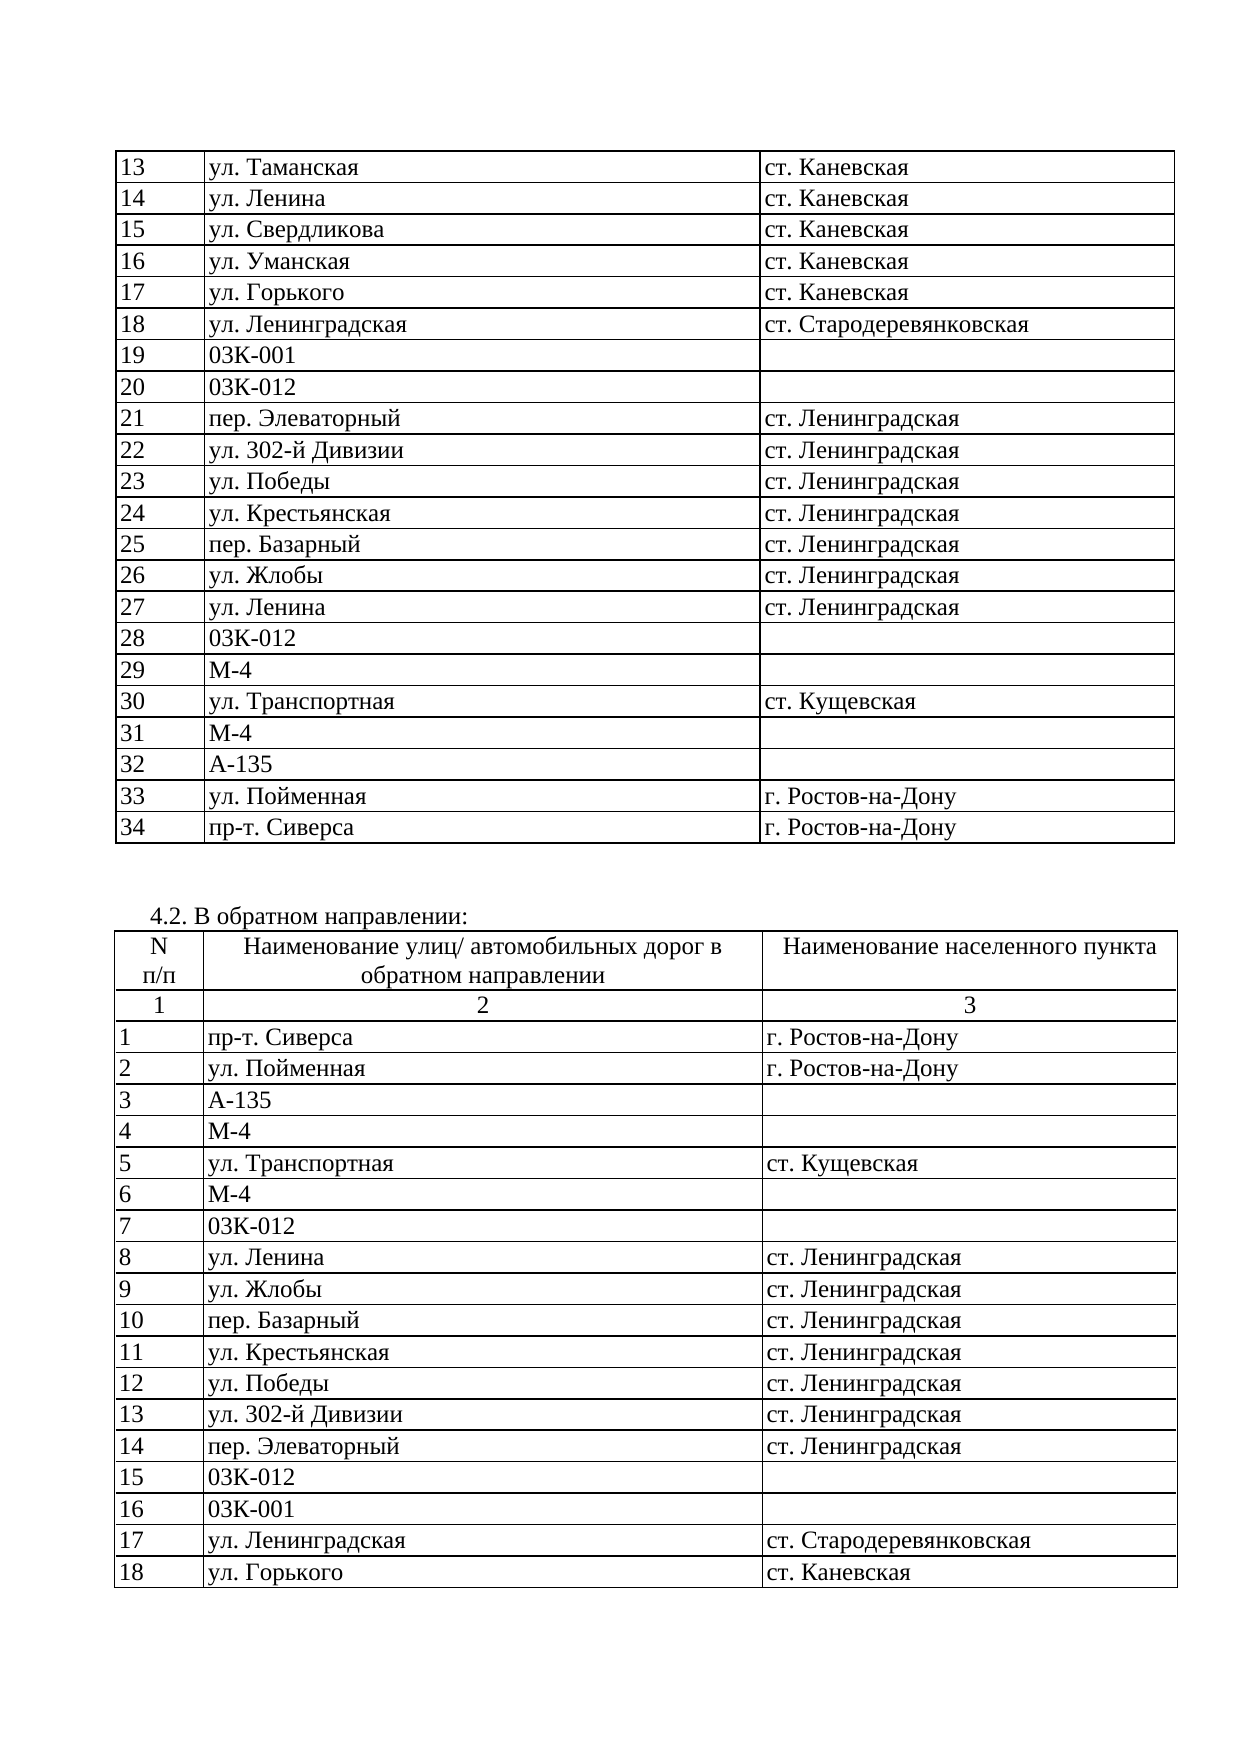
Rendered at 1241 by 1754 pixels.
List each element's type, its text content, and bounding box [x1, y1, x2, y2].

table_cell ул. Таманская [205, 152, 759, 181]
table_cell 03К-012 [204, 1211, 762, 1241]
table_cell пер. Базарный [205, 529, 759, 559]
table_cell ст. Кущевская [763, 1146, 1177, 1178]
table_cell 14 [117, 183, 204, 213]
table_cell 26 [117, 561, 204, 590]
table_cell [763, 1492, 1177, 1524]
table_cell ст. Каневская [761, 277, 1174, 307]
table_cell ст. Ленинградская [761, 403, 1174, 433]
table_cell ул. Жлобы [205, 561, 759, 590]
table_cell ул. Горького [205, 277, 759, 307]
table_cell ст. Ленинградская [761, 498, 1174, 527]
table_cell ст. Каневская [763, 1555, 1177, 1587]
table_cell А-135 [204, 1085, 762, 1115]
table_cell 1 [115, 1021, 203, 1052]
table_cell ст. Кущевская [761, 686, 1174, 716]
table_cell 2 [204, 991, 762, 1020]
table_cell пр-т. Сиверса [205, 812, 759, 842]
table_cell 10 [115, 1305, 203, 1335]
table_cell 03К-012 [205, 372, 759, 402]
table_cell [761, 340, 1174, 370]
table_cell пр-т. Сиверса [204, 1022, 762, 1052]
table_cell ст. Каневская [761, 215, 1174, 244]
table_cell [761, 718, 1174, 748]
table_cell [763, 1178, 1177, 1209]
table_cell ст. Ленинградская [761, 529, 1174, 559]
table_cell ул. Ленина [205, 183, 759, 213]
table_cell 03К-012 [204, 1462, 762, 1492]
table_cell 14 [115, 1430, 203, 1461]
table_cell ст. Ленинградская [763, 1366, 1177, 1398]
table_cell 24 [117, 498, 204, 527]
table_cell ул. Горького [204, 1557, 762, 1587]
table_cell пер. Базарный [204, 1305, 762, 1335]
table_cell ул. Уманская [205, 246, 759, 276]
table_header Наименование улиц/ автомобильных дорог в обратном направлении [204, 932, 762, 989]
table_cell 18 [117, 309, 204, 339]
table_cell 17 [117, 277, 204, 307]
table_cell 03К-001 [205, 340, 759, 370]
table_cell ст. Ленинградская [761, 435, 1174, 464]
table_cell ст. Ленинградская [763, 1304, 1177, 1335]
table_cell 25 [117, 529, 204, 559]
table_cell ул. Победы [204, 1368, 762, 1398]
table_cell ул. Победы [205, 466, 759, 496]
table_cell 21 [117, 403, 204, 433]
table_cell ст. Ленинградская [763, 1398, 1177, 1429]
table_cell 16 [117, 246, 204, 276]
table_cell ст. Каневская [761, 246, 1174, 276]
table_cell ул. Пойменная [204, 1053, 762, 1083]
table_cell ул. 302-й Дивизии [205, 435, 759, 464]
table_cell 27 [117, 592, 204, 622]
table_cell ст. Ленинградская [763, 1429, 1177, 1461]
table_cell 17 [115, 1525, 203, 1555]
table_cell ст. Каневская [761, 183, 1174, 213]
table_cell 03К-012 [205, 623, 759, 653]
table_cell 11 [115, 1336, 203, 1366]
table_cell 23 [117, 466, 204, 496]
table_cell 15 [115, 1462, 203, 1492]
table_cell ст. Ленинградская [761, 466, 1174, 496]
table_cell 1 [115, 990, 203, 1020]
table_cell пер. Элеваторный [205, 403, 759, 433]
table_cell М-4 [205, 718, 759, 748]
table_cell 3 [115, 1084, 203, 1115]
table_cell 30 [117, 686, 204, 716]
table_cell ст. Каневская [761, 152, 1174, 181]
table_cell 16 [115, 1493, 203, 1524]
table_cell 8 [115, 1242, 203, 1272]
table_cell 3 [763, 989, 1177, 1020]
table_cell 15 [117, 215, 204, 244]
table_cell 22 [117, 435, 204, 464]
table_cell 32 [117, 749, 204, 779]
table_cell 7 [115, 1210, 203, 1241]
table_cell ул. Ленинградская [205, 309, 759, 339]
table_cell ст. Стародеревянковская [761, 309, 1174, 339]
table_cell 18 [115, 1556, 203, 1587]
table_cell 13 [117, 152, 204, 181]
table_cell 5 [115, 1147, 203, 1178]
table_cell пер. Элеваторный [204, 1431, 762, 1461]
table_cell М-4 [204, 1179, 762, 1209]
table_cell ул. Крестьянская [204, 1337, 762, 1366]
table_cell ул. Пойменная [205, 781, 759, 811]
table_cell 29 [117, 655, 204, 685]
table_cell 20 [117, 372, 204, 402]
table_cell 19 [117, 340, 204, 370]
table_cell ул. Ленинградская [204, 1525, 762, 1555]
table_cell [761, 372, 1174, 402]
table_cell [763, 1461, 1177, 1492]
table_cell 13 [115, 1399, 203, 1429]
table_cell 33 [117, 781, 204, 811]
table_cell М-4 [205, 655, 759, 685]
table_cell 31 [117, 718, 204, 748]
table_cell ст. Ленинградская [763, 1272, 1177, 1303]
table_cell 28 [117, 623, 204, 653]
table_cell [763, 1083, 1177, 1115]
table_cell [763, 1209, 1177, 1241]
table_cell ул. Транспортная [204, 1148, 762, 1178]
table_cell ст. Ленинградская [761, 561, 1174, 590]
table_cell ул. 302-й Дивизии [204, 1400, 762, 1429]
table_cell ст. Ленинградская [763, 1241, 1177, 1272]
text 4.2. В обратном направлении: [150, 901, 1090, 930]
table_cell 2 [115, 1053, 203, 1083]
table_cell А-135 [205, 749, 759, 779]
table_cell [763, 1115, 1177, 1146]
table_cell ул. Жлобы [204, 1274, 762, 1303]
table_header N п/п [115, 932, 203, 989]
table_cell ул. Ленина [204, 1242, 762, 1272]
table_cell ул. Ленина [205, 592, 759, 622]
table_cell г. Ростов-на-Дону [761, 812, 1174, 842]
table_cell ул. Крестьянская [205, 498, 759, 527]
table_cell ст. Ленинградская [763, 1335, 1177, 1366]
table_cell 4 [115, 1116, 203, 1146]
table_cell ул. Свердликова [205, 215, 759, 244]
table_cell [761, 623, 1174, 653]
table_cell 9 [115, 1273, 203, 1303]
table_cell 12 [115, 1368, 203, 1398]
table_cell М-4 [204, 1116, 762, 1146]
table_cell ст. Стародеревянковская [763, 1524, 1177, 1555]
table_cell ст. Ленинградская [761, 592, 1174, 622]
table_cell [761, 655, 1174, 685]
table_cell [761, 749, 1174, 779]
table_cell г. Ростов-на-Дону [763, 1052, 1177, 1083]
table_cell ул. Транспортная [205, 686, 759, 716]
table_cell 6 [115, 1179, 203, 1209]
table_cell г. Ростов-на-Дону [761, 781, 1174, 811]
table_cell 03К-001 [204, 1494, 762, 1524]
table_cell 34 [117, 812, 204, 842]
table_header Наименование населенного пункта [763, 932, 1177, 989]
table_cell г. Ростов-на-Дону [763, 1020, 1177, 1052]
